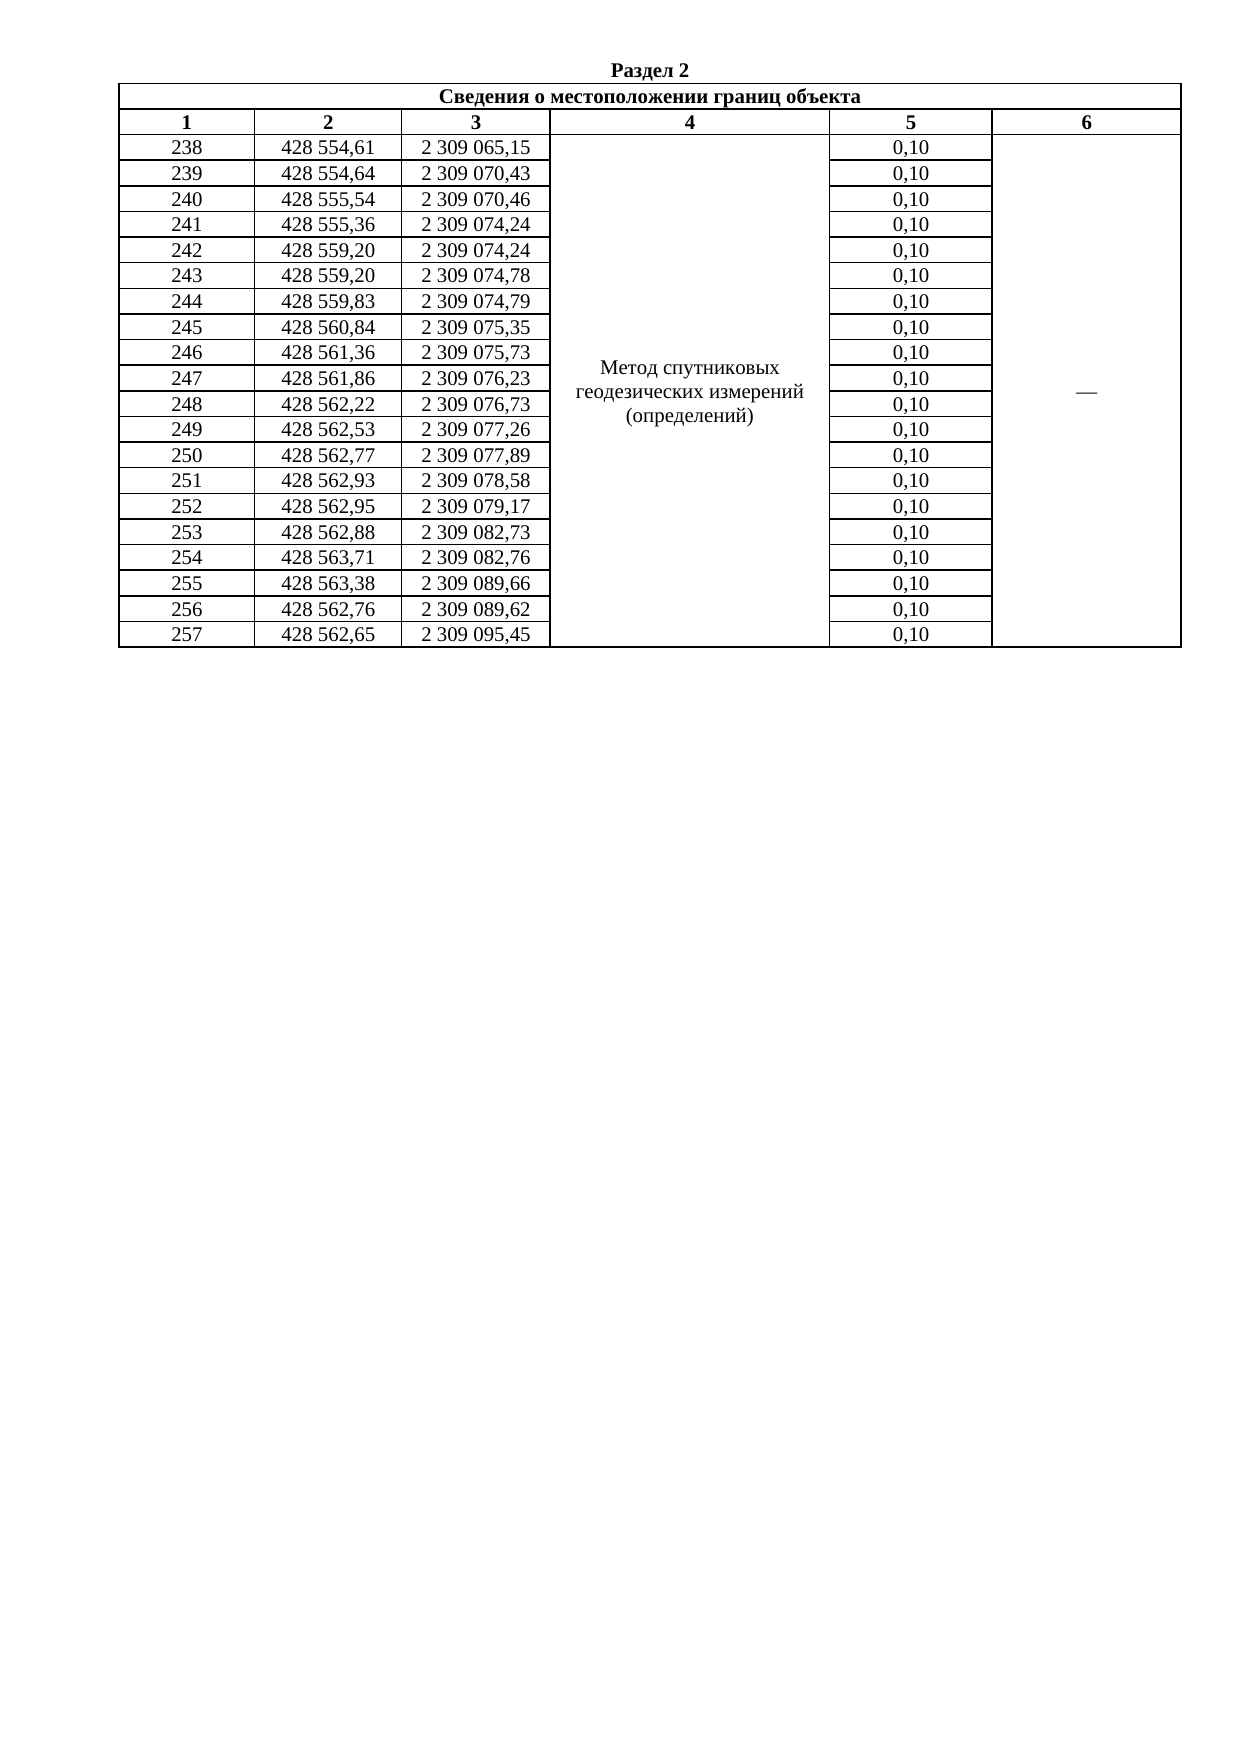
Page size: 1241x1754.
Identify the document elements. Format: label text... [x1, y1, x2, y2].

table_cell 2 309 095,45 [402, 622, 549, 646]
table_cell 2 309 077,89 [402, 443, 549, 467]
table_cell 428 562,65 [255, 622, 401, 646]
table_cell 239 [120, 161, 254, 185]
table_cell 0,10 [830, 417, 991, 441]
table_cell 428 562,76 [255, 597, 401, 621]
table_cell 428 562,53 [255, 417, 401, 441]
table_cell 2 309 074,24 [402, 238, 549, 262]
table_cell 428 562,22 [255, 392, 401, 416]
table_cell 428 562,93 [255, 468, 401, 492]
table_cell 428 563,71 [255, 545, 401, 569]
table_cell 428 562,77 [255, 443, 401, 467]
table_cell 2 309 079,17 [402, 494, 549, 518]
table_cell 249 [120, 417, 254, 441]
table_cell 238 [120, 135, 254, 159]
table_cell 0,10 [830, 187, 991, 211]
table_cell 252 [120, 494, 254, 518]
table_cell 240 [120, 187, 254, 211]
table_cell 2 309 065,15 [402, 135, 549, 159]
table_cell 2 309 074,24 [402, 212, 549, 236]
table_cell 428 560,84 [255, 315, 401, 339]
table_header Раздел 2 [119, 59, 1181, 82]
table_cell 428 561,86 [255, 366, 401, 390]
table_cell 247 [120, 366, 254, 390]
table_cell 2 309 082,73 [402, 520, 549, 544]
table_cell 2 309 075,73 [402, 340, 549, 364]
table_cell — [993, 135, 1180, 646]
table_cell 5 [830, 110, 991, 134]
table_cell 0,10 [830, 366, 991, 390]
table_cell 251 [120, 468, 254, 492]
table_cell 428 555,54 [255, 187, 401, 211]
table_cell 4 [551, 110, 829, 134]
table_cell 2 309 076,23 [402, 366, 549, 390]
table_cell 1 [120, 110, 254, 134]
table_cell 0,10 [830, 238, 991, 262]
table_cell 250 [120, 443, 254, 467]
table_cell 0,10 [830, 289, 991, 313]
table_cell 0,10 [830, 161, 991, 185]
table_cell 0,10 [830, 392, 991, 416]
table_cell 2 309 076,73 [402, 392, 549, 416]
table_cell 428 562,95 [255, 494, 401, 518]
table_cell 255 [120, 571, 254, 595]
table_cell 2 309 077,26 [402, 417, 549, 441]
table_cell 0,10 [830, 135, 991, 159]
table_cell 0,10 [830, 571, 991, 595]
table_cell 0,10 [830, 597, 991, 621]
table_cell 0,10 [830, 545, 991, 569]
table_cell Метод спутниковых геодезических измерений (определений) [551, 135, 829, 646]
table_cell 0,10 [830, 622, 991, 646]
table_cell 0,10 [830, 443, 991, 467]
table_cell 428 563,38 [255, 571, 401, 595]
table_cell 2 309 089,66 [402, 571, 549, 595]
table_cell 256 [120, 597, 254, 621]
table_cell 0,10 [830, 212, 991, 236]
table_cell 254 [120, 545, 254, 569]
table_cell 2 309 074,79 [402, 289, 549, 313]
table_cell 428 554,64 [255, 161, 401, 185]
table_cell 428 562,88 [255, 520, 401, 544]
table_cell 428 555,36 [255, 212, 401, 236]
table_cell 0,10 [830, 340, 991, 364]
table_cell 243 [120, 263, 254, 287]
table_cell 246 [120, 340, 254, 364]
table_cell 244 [120, 289, 254, 313]
table_cell 2 309 070,46 [402, 187, 549, 211]
table_cell 245 [120, 315, 254, 339]
table_cell 257 [120, 622, 254, 646]
table_cell 428 561,36 [255, 340, 401, 364]
table_cell 428 559,20 [255, 263, 401, 287]
table_cell 428 559,20 [255, 238, 401, 262]
table_cell 242 [120, 238, 254, 262]
table_cell 2 309 074,78 [402, 263, 549, 287]
table_cell 428 559,83 [255, 289, 401, 313]
table_cell 3 [402, 110, 549, 134]
table_cell 253 [120, 520, 254, 544]
table_cell 0,10 [830, 468, 991, 492]
table_cell 6 [993, 110, 1180, 134]
table_cell 0,10 [830, 315, 991, 339]
table_cell 0,10 [830, 494, 991, 518]
table_cell 428 554,61 [255, 135, 401, 159]
table_cell 2 309 089,62 [402, 597, 549, 621]
table_cell 248 [120, 392, 254, 416]
table_cell 2 309 082,76 [402, 545, 549, 569]
table_cell 2 309 075,35 [402, 315, 549, 339]
table_cell 2 309 078,58 [402, 468, 549, 492]
table_cell 0,10 [830, 263, 991, 287]
table_cell 2 309 070,43 [402, 161, 549, 185]
table_cell Сведения о местоположении границ объекта [120, 84, 1180, 108]
table_cell 241 [120, 212, 254, 236]
table_cell 2 [255, 110, 401, 134]
table_cell 0,10 [830, 520, 991, 544]
